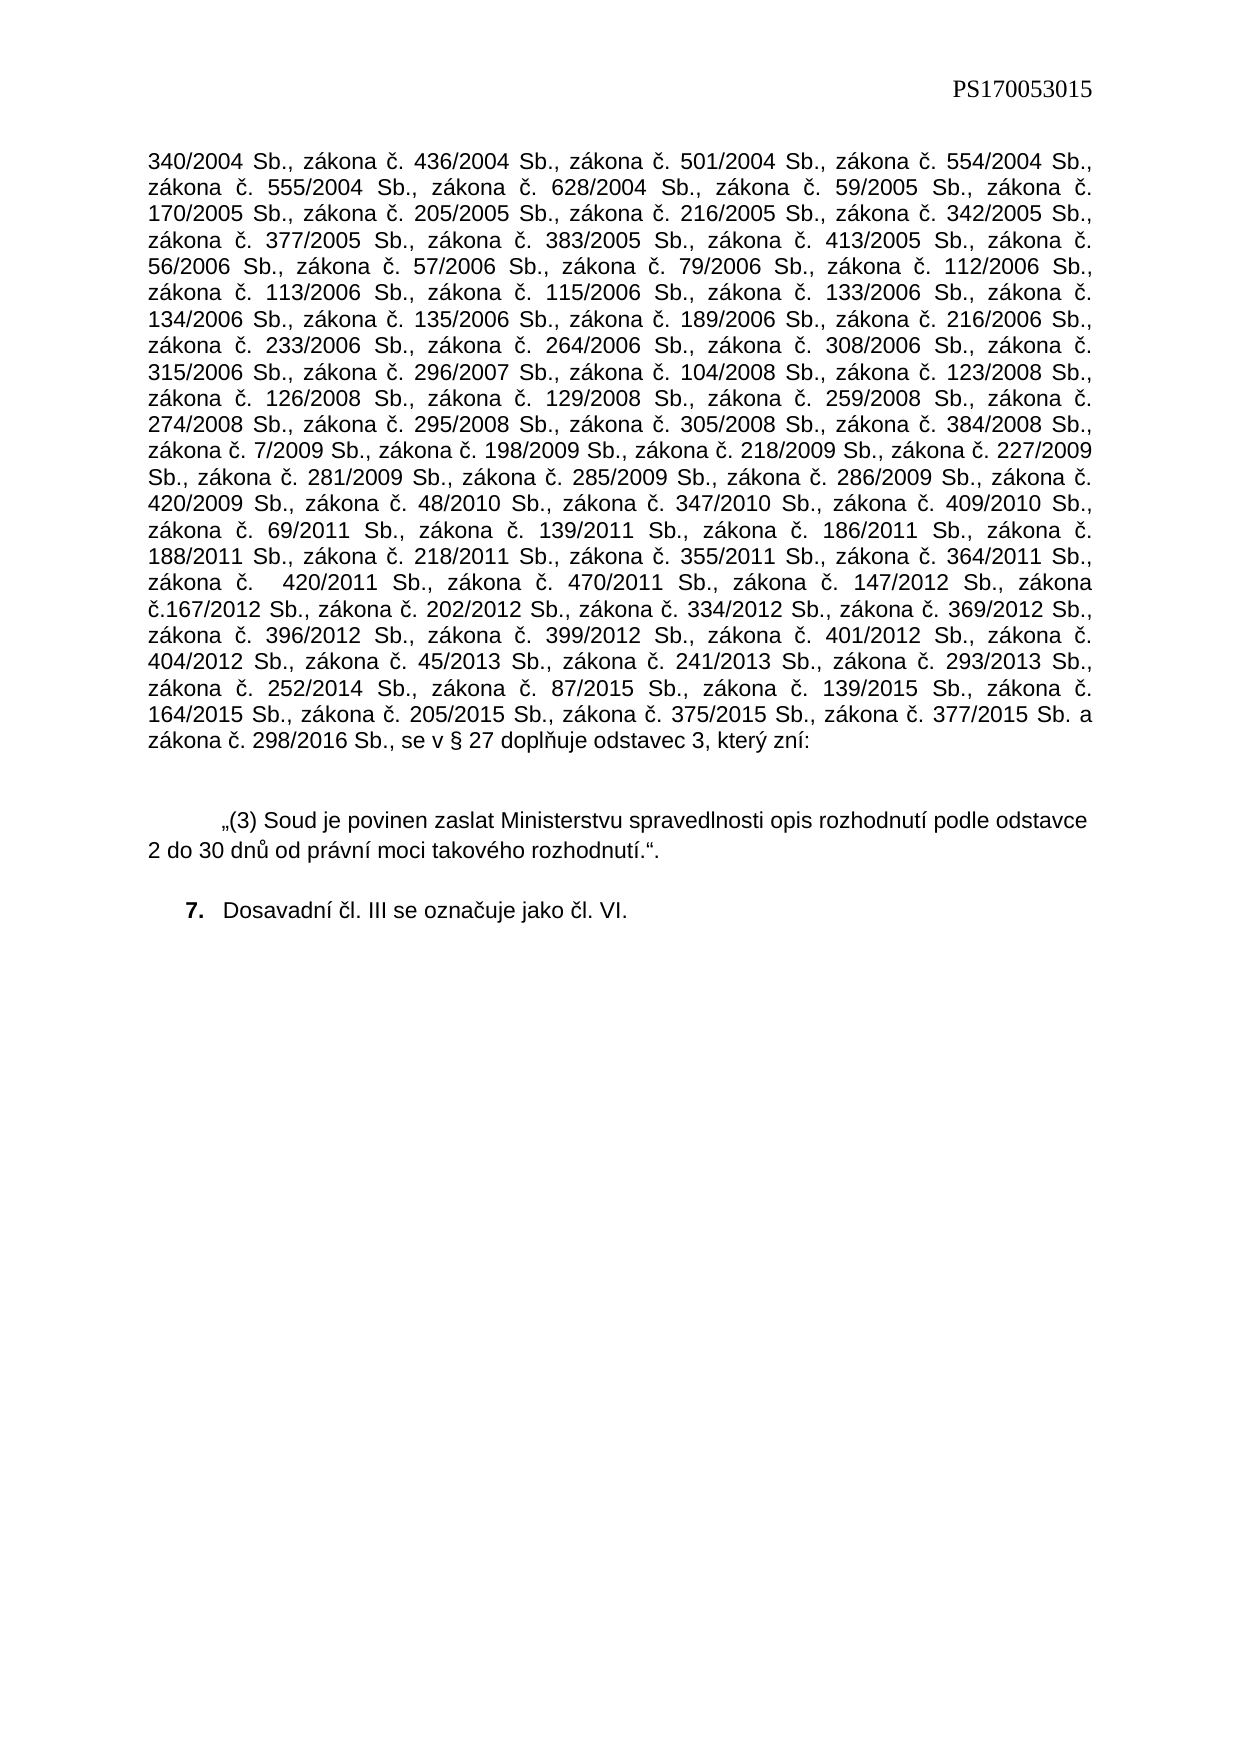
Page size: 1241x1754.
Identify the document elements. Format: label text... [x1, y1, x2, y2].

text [148, 148, 1093, 754]
list „(3) Soud je povinen zaslat Ministerstvu spravedlnosti opis rozhodnutí podle odstavce 2 do 30 dnů od právní moci takového rozhodnutí.“. [148, 807, 1093, 863]
list Dosavadní čl. III se označuje jako čl. VI. [185, 897, 1093, 924]
